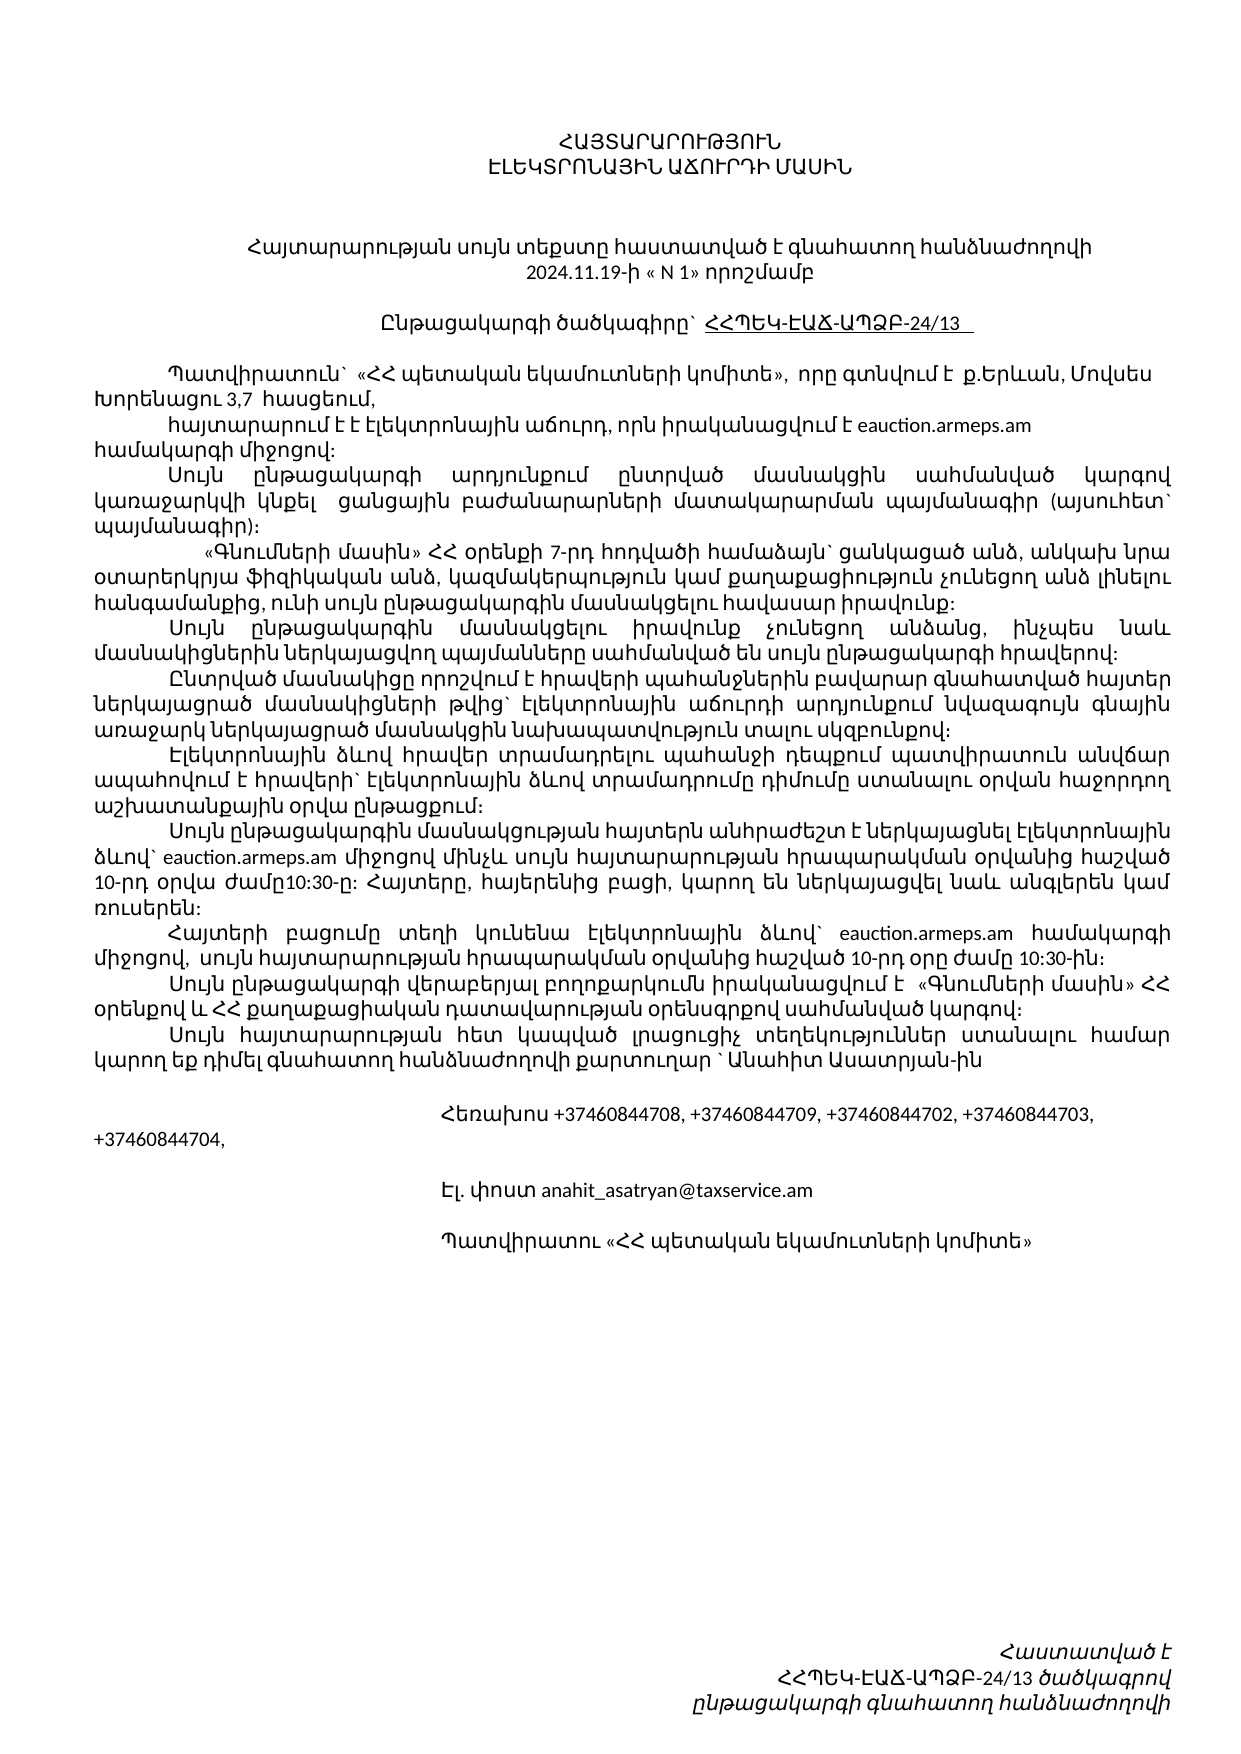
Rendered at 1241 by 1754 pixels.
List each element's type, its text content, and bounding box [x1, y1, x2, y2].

text «Գնումների մասին» ՀՀ օրենքի 7-րդ հոդվածի համաձայն` ցանկացած անձ, անկախ նրա օտարերկրյա ֆիզիկական անձ, կազմակերպություն կամ քաղաքացիություն չունեցող անձ լինելու հանգամանքից, ունի սույն ընթացակարգին մասնակցելու հավասար իրավունք: [94, 539, 1171, 615]
text Հայտարարության սույն տեքստը հաստատված է գնահատող հանձնաժողովի [94, 234, 1171, 259]
text Սույն հայտարարության հետ կապված լրացուցիչ տեղեկություններ ստանալու համար կարող եք դիմել գնահատող հանձնաժողովի քարտուղար ` Անահիտ Ասատրյան-ին [94, 1022, 1171, 1073]
text ընթացակարգի գնահատող հանձնաժողովի [94, 1690, 1171, 1716]
text Պատվիրատու «ՀՀ պետական եկամուտների կոմիտե» [94, 1228, 1171, 1253]
text ՀԱՅՏԱՐԱՐՈՒԹՅՈՒՆ [94, 129, 1171, 154]
text Պատվիրատուն` «ՀՀ պետական եկամուտների կոմիտե», որը գտնվում է ք.Երևան, Մովսես Խորենացու 3,7 հասցեում, [94, 361, 1171, 412]
text ԷԼԵԿՏՐՈՆԱՅԻՆ ԱՃՈՒՐԴԻ ՄԱՍԻՆ [94, 154, 1171, 180]
text Հայտերի բացումը տեղի կունենա էլեկտրոնային ձևով` eauction.armeps.am համակարգի միջոցով, սույն հայտարարության հրապարակման օրվանից հաշված 10-րդ օրը ժամը 10:30-ին։ [94, 920, 1171, 971]
text ՀՀՊԵԿ-ԷԱՃ-ԱՊՁԲ-24/13 ծածկագրով [94, 1665, 1171, 1690]
text Ընտրված մասնակիցը որոշվում է հրավերի պահանջներին բավարար գնահատված հայտեր ներկայացրած մասնակիցների թվից` էլեկտրոնային աճուրդի արդյունքում նվազագույն գնային առաջարկ ներկայացրած մասնակցին նախապատվություն տալու սկզբունքով։ [94, 666, 1171, 742]
text 2024.11.19 -ի « N 1» որոշմամբ [94, 259, 1171, 285]
text Սույն ընթացակարգին մասնակցության հայտերն անհրաժեշտ է ներկայացնել էլեկտրոնային ձևով` eauction.armeps.am միջոցով մինչև սույն հայտարարության հրապարակման օրվանից հաշված 10-րդ օրվա ժամը10:30-ը: Հայտերը, հայերենից բացի, կարող են ներկայացվել նաև անգլերեն կամ ռուսերեն: [94, 818, 1171, 920]
text Սույն ընթացակարգին մասնակցելու իրավունք չունեցող անձանց, ինչպես նաև մասնակիցներին ներկայացվող պայմանները սահմանված են սույն ընթացակարգի հրավերով: [94, 615, 1171, 666]
text Հեռախոս +37460844708, +37460844709, +37460844702, +37460844703, +37460844704, [94, 1101, 1171, 1152]
text Հաստատված է [94, 1639, 1171, 1665]
text հայտարարում է է էլեկտրոնային աճուրդ, որն իրականացվում է eauction.armeps.am համակարգի միջոցով: [94, 412, 1171, 463]
text Էլեկտրոնային ձևով հրավեր տրամադրելու պահանջի դեպքում պատվիրատուն անվճար ապահովում է հրավերի` էլեկտրոնային ձևով տրամադրումը դիմումը ստանալու օրվան հաջորդող աշխատանքային օրվա ընթացքում։ [94, 742, 1171, 818]
text Ընթացակարգի ծածկագիրը` ՀՀՊԵԿ-ԷԱՃ-ԱՊՁԲ-24/13 [94, 310, 1171, 336]
text Սույն ընթացակարգի արդյունքում ընտրված մասնակցին սահմանված կարգով կառաջարկվի կնքել ցանցային բաժանարարների մատակարարման պայմանագիր (այսուհետ` պայմանագիր)։ [94, 463, 1171, 539]
text Էլ. փոստ anahit_asatryan@taxservice.am [94, 1177, 1171, 1203]
text Սույն ընթացակարգի վերաբերյալ բողոքարկումն իրականացվում է «Գնումների մասին» ՀՀ օրենքով և ՀՀ քաղաքացիական դատավարության օրենսգրքով սահմանված կարգով։ [94, 971, 1171, 1022]
